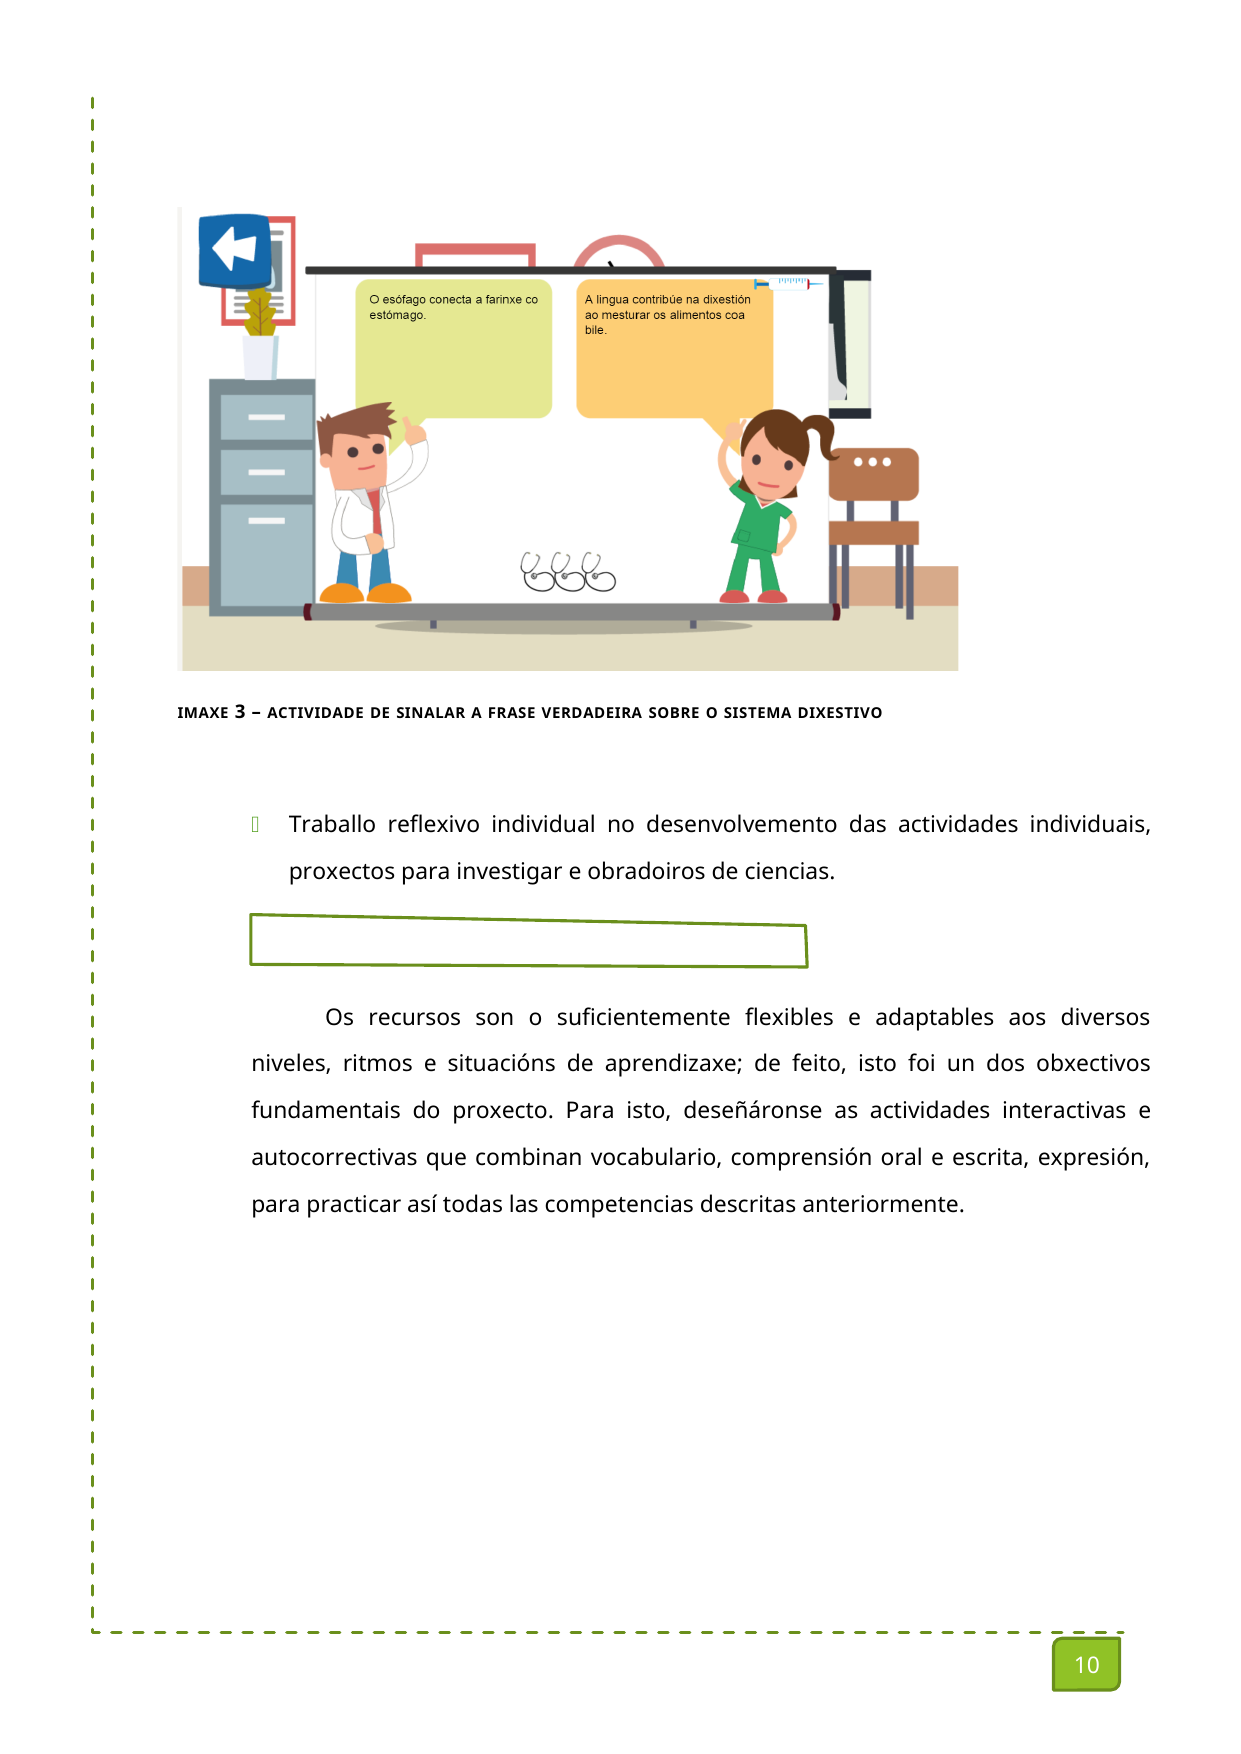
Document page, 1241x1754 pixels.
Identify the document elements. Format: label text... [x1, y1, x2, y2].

text Os recursos son o suficientemente flexibles e adaptables aos diversos niveles, ritmos e situacións de aprendizaxe; de feito, isto foi un dos obxectivos fundamentais do proxecto. Para isto, deseñáronse as actividades interactivas e autocorrectivas que combinan vocabulario, comprensión oral e escrita, expresión, para practicar así todas las competencias descritas anteriormente. [251, 1000, 1152, 1219]
picture [177, 207, 959, 671]
list Traballo reflexivo individual no desenvolvemento das actividades individuais, proxectos para investigar e obradoiros de ciencias. [251, 808, 1152, 886]
text imaxe 3 – actividade de sinalar a frase verdadeira sobre o sistema dixestivo [177, 698, 1152, 724]
